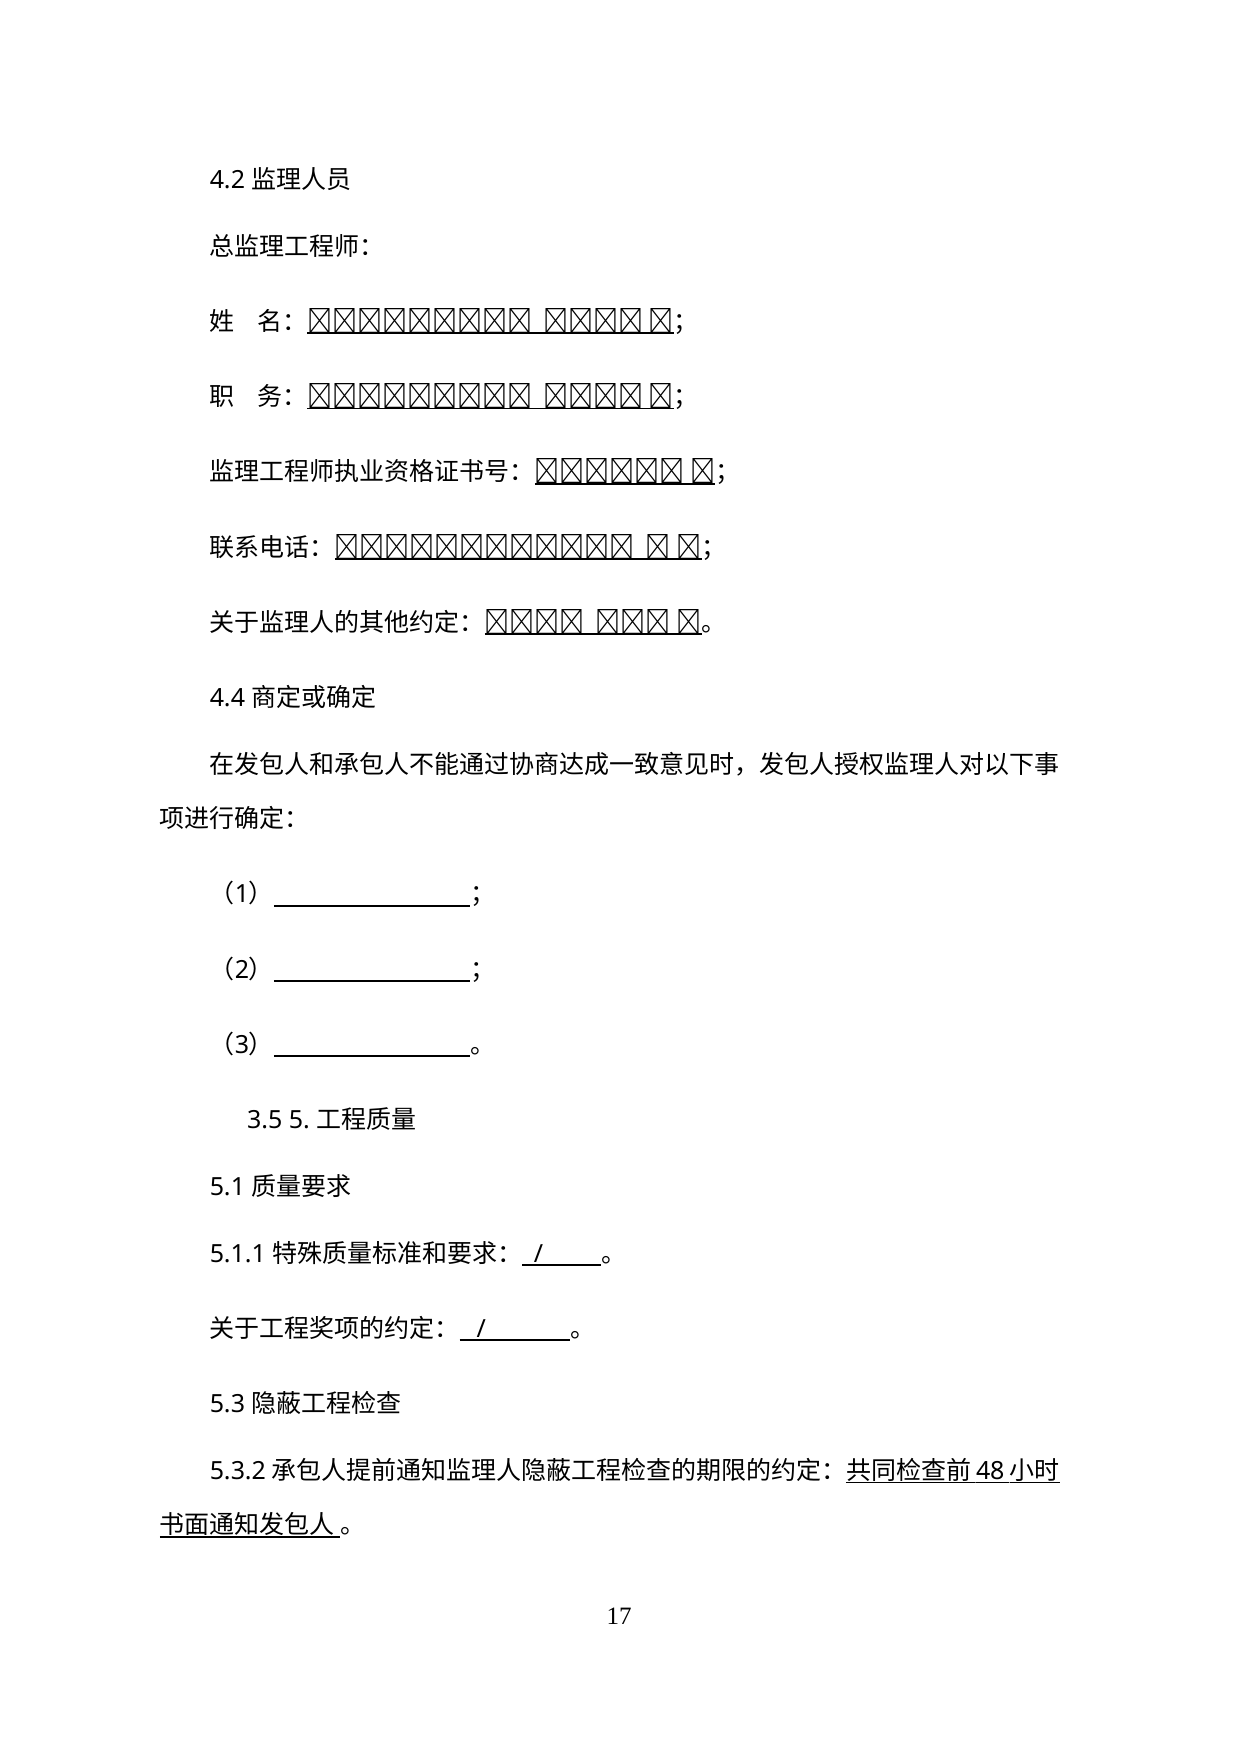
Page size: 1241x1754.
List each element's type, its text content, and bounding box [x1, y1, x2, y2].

text （2） ； [159, 949, 1078, 985]
text 监理工程师执业资格证书号： ； [159, 452, 1078, 488]
text 5.3 隐蔽工程检查 [159, 1384, 1078, 1420]
text （3） 。 [159, 1024, 1078, 1061]
text 职 务：  ； [159, 377, 1078, 413]
subtitle 5. 工程质量 [203, 1099, 1078, 1136]
text 联系电话：  ； [159, 527, 1078, 563]
text 关于工程奖项的约定： / 。 [159, 1308, 1078, 1345]
text 5.1.1 特殊质量标准和要求： / 。 [159, 1233, 1078, 1269]
text 5.1 质量要求 [159, 1166, 1078, 1203]
text 4.4 商定或确定 [159, 677, 1078, 714]
text 在发包人和承包人不能通过协商达成一致意见时，发包人授权监理人对以下事项进行确定： [159, 744, 1078, 835]
text 4.2 监理人员 [159, 159, 1078, 196]
text 5.3.2承包人提前通知监理人隐蔽工程检查的期限的约定：共同检查前48小时书面通知发包人 。 [159, 1451, 1078, 1541]
text 关于监理人的其他约定：  。 [159, 602, 1078, 638]
text 总监理工程师： [159, 226, 1078, 262]
text （1） ； [159, 874, 1078, 910]
text 姓 名：  ； [159, 301, 1078, 338]
